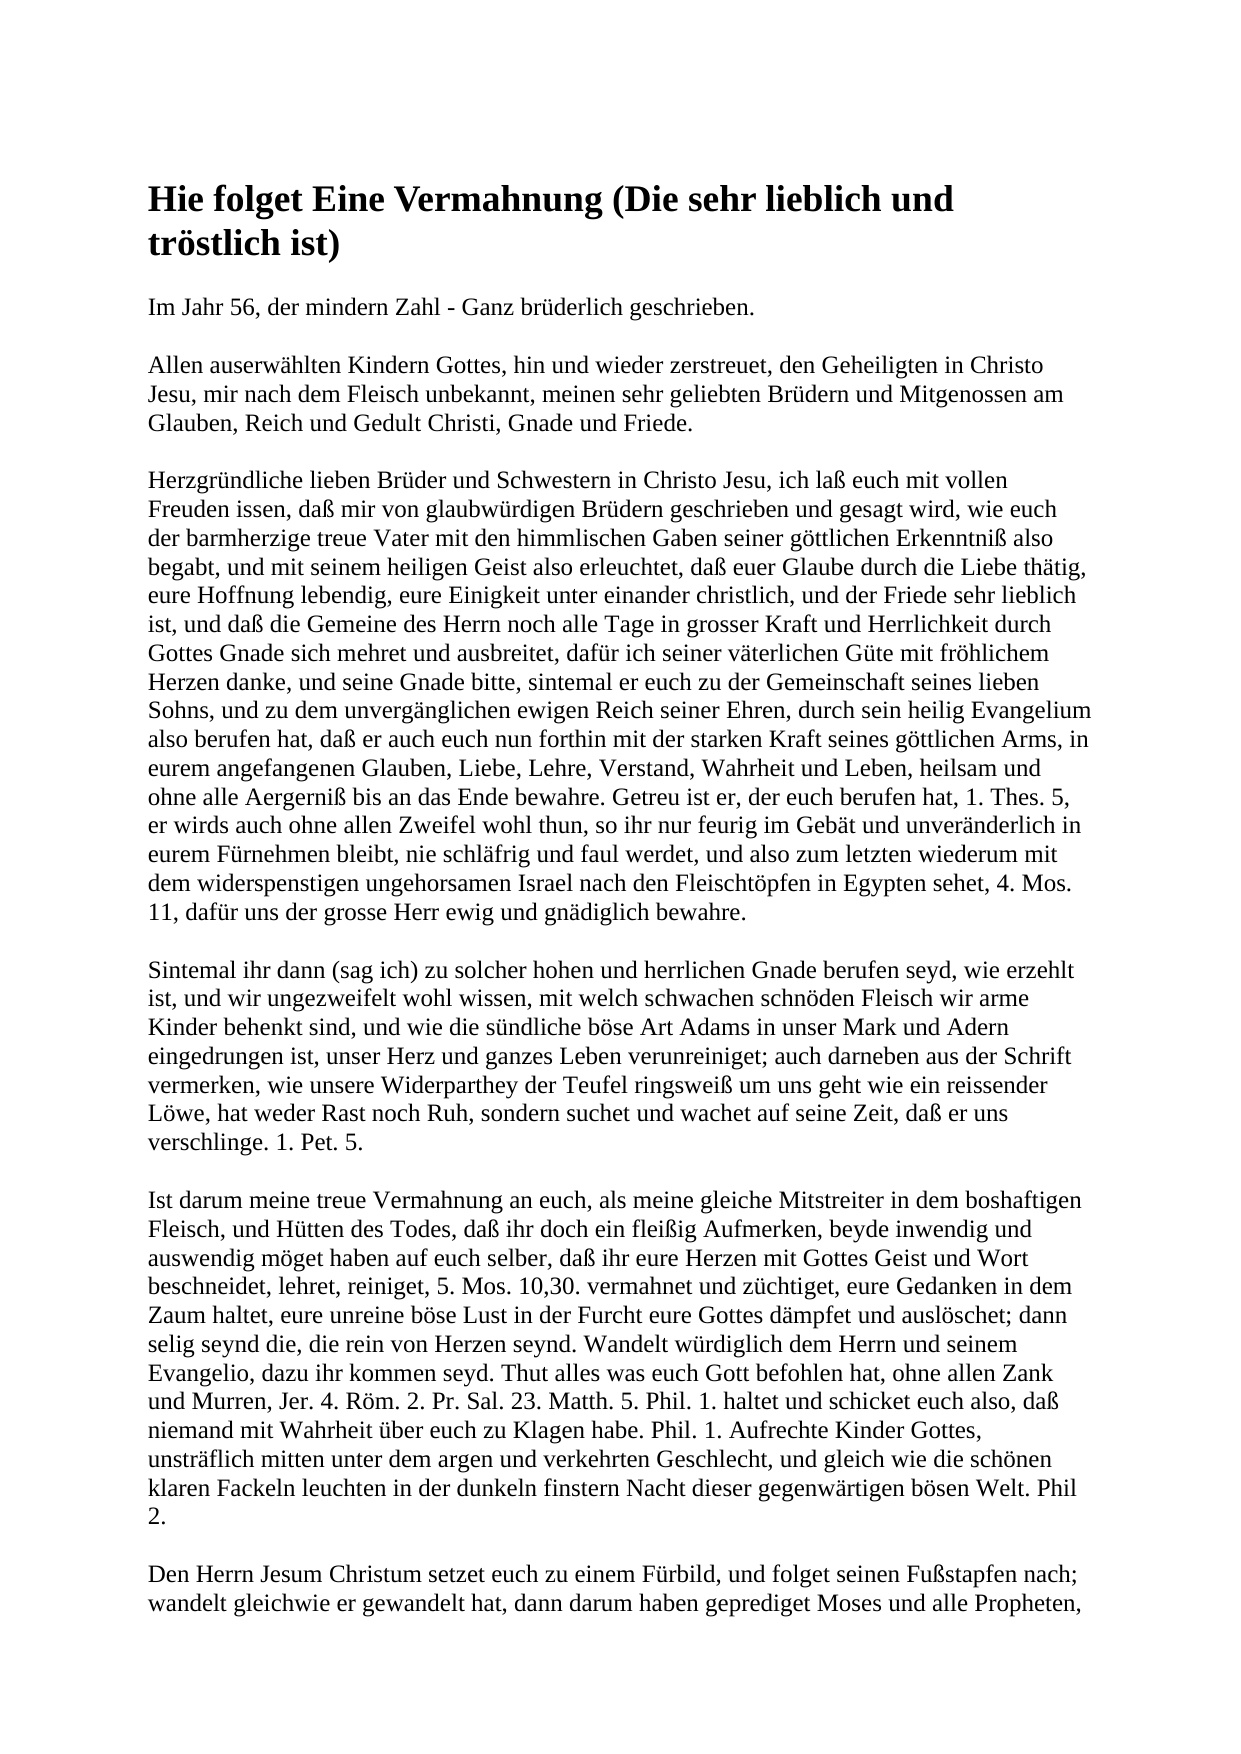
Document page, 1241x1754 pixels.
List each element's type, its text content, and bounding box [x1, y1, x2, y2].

text Sintemal ihr dann (sag ich) zu solcher hohen und herrlichen Gnade berufen seyd, wie erzehlt ist, und wir ungezweifelt wohl wissen, mit welch schwachen schnöden Fleisch wir arme Kinder behenkt sind, und wie die sündliche böse Art Adams in unser Mark und Adern eingedrungen ist, unser Herz und ganzes Leben verunreiniget; auch darneben aus der Schrift vermerken, wie unsere Widerparthey der Teufel ringsweiß um uns geht wie ein reissender Löwe, hat weder Rast noch Ruh, sondern suchet und wachet auf seine Zeit, daß er uns verschlinge. 1. Pet. 5. [148, 955, 1093, 1156]
text Im Jahr 56, der mindern Zahl - Ganz brüderlich geschrieben. [148, 292, 1093, 321]
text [148, 1559, 1093, 1617]
subtitle Hie folget Eine Vermahnung (Die sehr lieblich und tröstlich ist) [148, 177, 1093, 263]
text Allen auserwählten Kindern Gottes, hin und wieder zerstreuet, den Geheiligten in Christo Jesu, mir nach dem Fleisch unbekannt, meinen sehr geliebten Brüdern und Mitgenossen am Glauben, Reich und Gedult Christi, Gnade und Friede. [148, 350, 1093, 436]
text Ist darum meine treue Vermahnung an euch, als meine gleiche Mitstreiter in dem boshaftigen Fleisch, und Hütten des Todes, daß ihr doch ein fleißig Aufmerken, beyde inwendig und auswendig möget haben auf euch selber, daß ihr eure Herzen mit Gottes Geist und Wort beschneidet, lehret, reiniget, 5. Mos. 10,30. vermahnet und züchtiget, eure Gedanken in dem Zaum haltet, eure unreine böse Lust in der Furcht eure Gottes dämpfet und auslöschet; dann selig seynd die, die rein von Herzen seynd. Wandelt würdiglich dem Herrn und seinem Evangelio, dazu ihr kommen seyd. Thut alles was euch Gott befohlen hat, ohne allen Zank und Murren, Jer. 4. Röm. 2. Pr. Sal. 23. Matth. 5. Phil. 1. haltet und schicket euch also, daß niemand mit Wahrheit über euch zu Klagen habe. Phil. 1. Aufrechte Kinder Gottes, unsträflich mitten unter dem argen und verkehrten Geschlecht, und gleich wie die schönen klaren Fackeln leuchten in der dunkeln finstern Nacht dieser gegenwärtigen bösen Welt. Phil 2. [148, 1185, 1093, 1530]
text Herzgründliche lieben Brüder und Schwestern in Christo Jesu, ich laß euch mit vollen Freuden issen, daß mir von glaubwürdigen Brüdern geschrieben und gesagt wird, wie euch der barmherzige treue Vater mit den himmlischen Gaben seiner göttlichen Erkenntniß also begabt, und mit seinem heiligen Geist also erleuchtet, daß euer Glaube durch die Liebe thätig, eure Hoffnung lebendig, eure Einigkeit unter einander christlich, und der Friede sehr lieblich ist, und daß die Gemeine des Herrn noch alle Tage in grosser Kraft und Herrlichkeit durch Gottes Gnade sich mehret und ausbreitet, dafür ich seiner väterlichen Güte mit fröhlichem Herzen danke, und seine Gnade bitte, sintemal er euch zu der Gemeinschaft seines lieben Sohns, und zu dem unvergänglichen ewigen Reich seiner Ehren, durch sein heilig Evangelium also berufen hat, daß er auch euch nun forthin mit der starken Kraft seines göttlichen Arms, in eurem angefangenen Glauben, Liebe, Lehre, Verstand, Wahrheit und Leben, heilsam und ohne alle Aergerniß bis an das Ende bewahre. Getreu ist er, der euch berufen hat, 1. Thes. 5, er wirds auch ohne allen Zweifel wohl thun, so ihr nur feurig im Gebät und unveränderlich in eurem Fürnehmen bleibt, nie schläfrig und faul werdet, und also zum letzten wiederum mit dem widerspenstigen ungehorsamen Israel nach den Fleischtöpfen in Egypten sehet, 4. Mos. 11, dafür uns der grosse Herr ewig und gnädiglich bewahre. [148, 466, 1093, 926]
